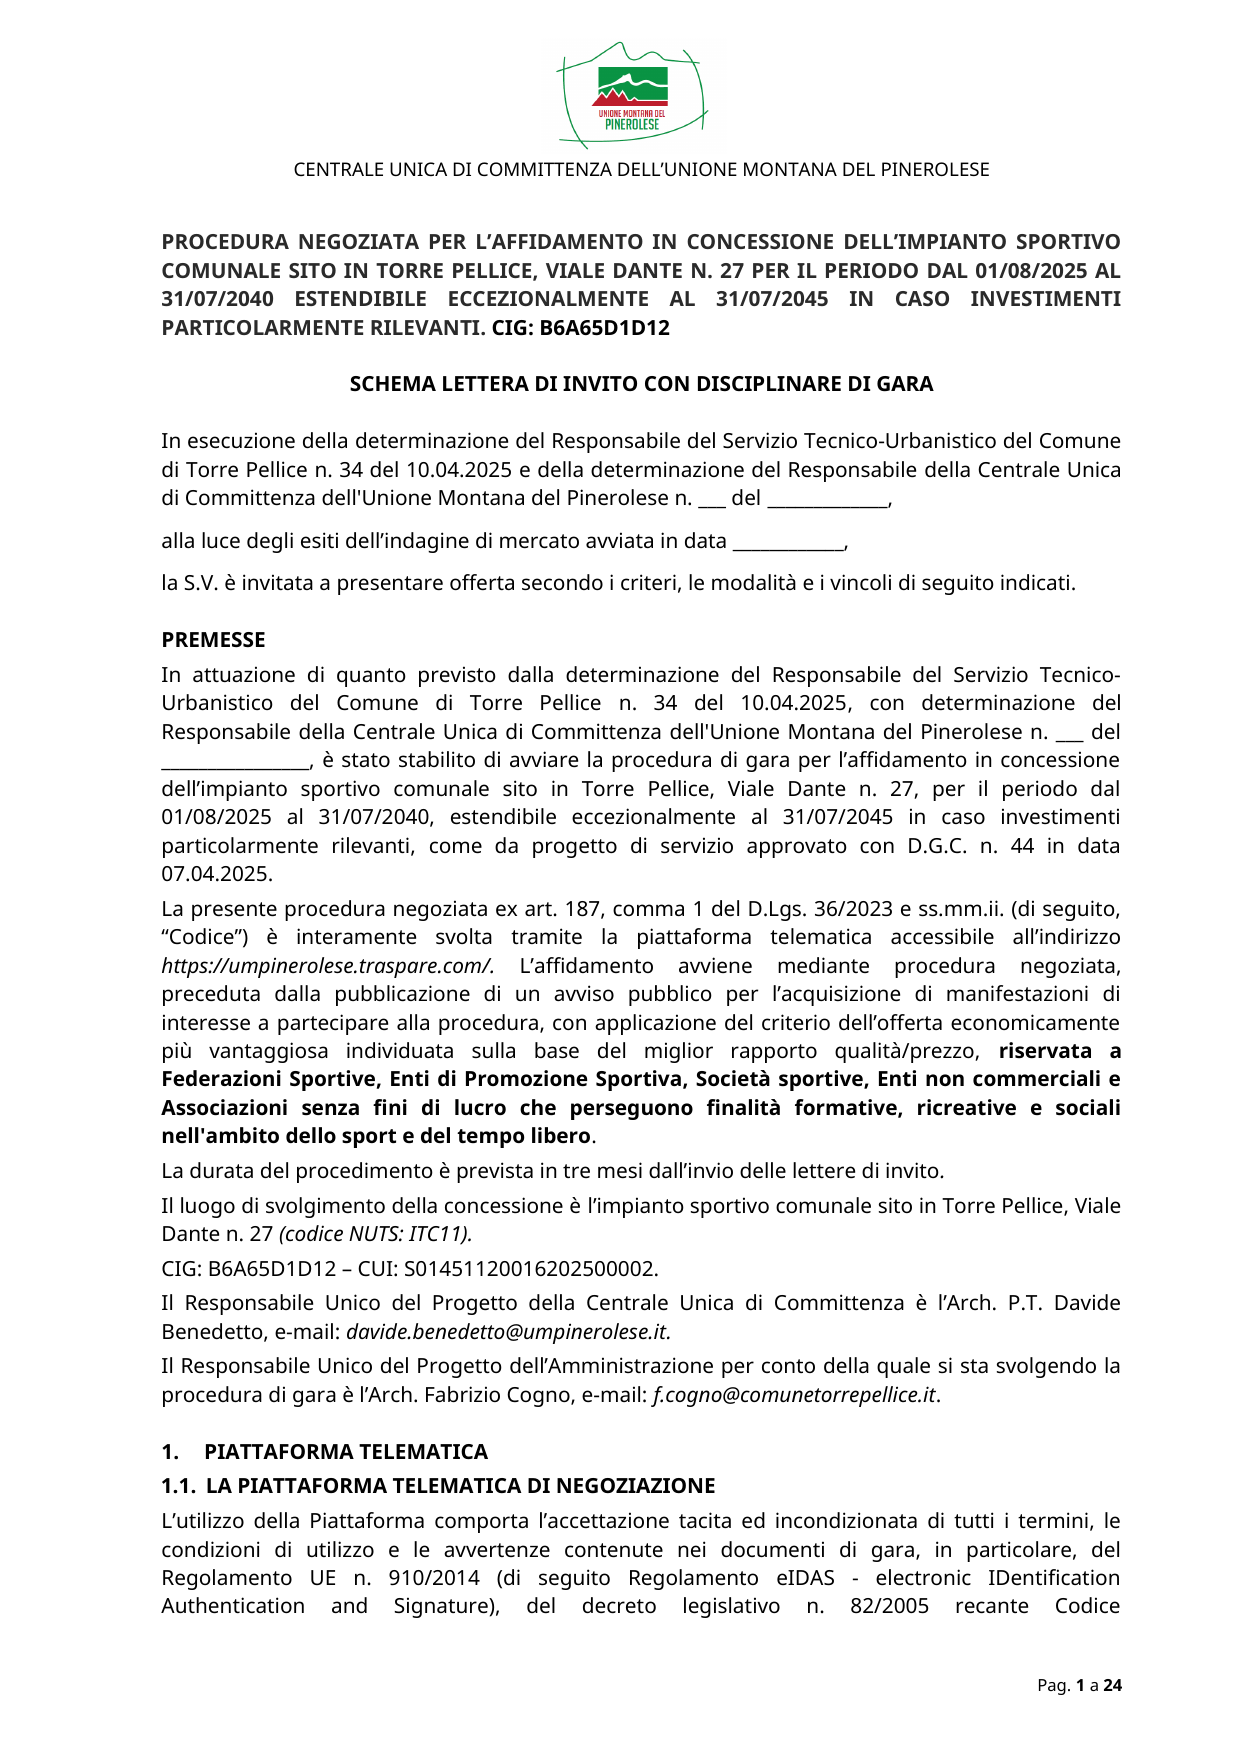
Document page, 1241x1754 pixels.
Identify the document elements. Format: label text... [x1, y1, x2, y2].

text Il Responsabile Unico del Progetto dell’Amministrazione per conto della quale si sta svolgendo la procedura di gara è l’Arch. Fabrizio Cogno, e-mail: f.cogno@comunetorrepellice.it. [161, 1352, 1122, 1408]
text Il Responsabile Unico del Progetto della Centrale Unica di Committenza è l’Arch. P.T. Davide Benedetto, e-mail: davide.benedetto@umpinerolese.it. [161, 1288, 1122, 1345]
subtitle LA PIATTAFORMA TELEMATICA DI NEGOZIAZIONE [161, 1472, 1122, 1500]
text In esecuzione della determinazione del Responsabile del Servizio Tecnico-Urbanistico del Comune di Torre Pellice n. 34 del 10.04.2025 e della determinazione del Responsabile della Centrale Unica di Committenza dell'Unione Montana del Pinerolese n. ___ del _____________, [161, 426, 1122, 512]
text In attuazione di quanto previsto dalla determinazione del Responsabile del Servizio Tecnico-Urbanistico del Comune di Torre Pellice n. 34 del 10.04.2025, con determinazione del Responsabile della Centrale Unica di Committenza dell'Unione Montana del Pinerolese n. ___ del ________________, è stato stabilito di avviare la procedura di gara per l’affidamento in concessione dell’impianto sportivo comunale sito in Torre Pellice, Viale Dante n. 27, per il periodo dal 01/08/2025 al 31/07/2040, estendibile eccezionalmente al 31/07/2045 in caso investimenti particolarmente rilevanti, come da progetto di servizio approvato con D.G.C. n. 44 in data 07.04.2025. [161, 660, 1122, 888]
text alla luce degli esiti dell’indagine di mercato avviata in data ____________, [161, 526, 1122, 554]
text PROCEDURA NEGOZIATA PER L’AFFIDAMENTO IN CONCESSIONE DELL’IMPIANTO SPORTIVO COMUNALE SITO IN TORRE PELLICE, VIALE DANTE N. 27 PER IL PERIODO DAL 01/08/2025 AL 31/07/2040 ESTENDIBILE ECCEZIONALMENTE AL 31/07/2045 IN CASO INVESTIMENTI PARTICOLARMENTE RILEVANTI. CIG: B6A65D1D12 [161, 227, 1122, 341]
subtitle PREMESSE [161, 625, 1122, 654]
subtitle PIATTAFORMA TELEMATICA [161, 1437, 1122, 1465]
text la S.V. è invitata a presentare offerta secondo i criteri, le modalità e i vincoli di seguito indicati. [161, 568, 1122, 597]
text SCHEMA LETTERA DI INVITO CON DISCIPLINARE DI GARA [161, 369, 1122, 398]
text CIG: B6A65D1D12 – CUI: S01451120016202500002. [161, 1254, 1122, 1282]
text La presente procedura negoziata ex art. 187, comma 1 del D.Lgs. 36/2023 e ss.mm.ii. (di seguito, “Codice”) è interamente svolta tramite la piattaforma telematica accessibile all’indirizzo https://umpinerolese.traspare.com/. L’affidamento avviene mediante procedura negoziata, preceduta dalla pubblicazione di un avviso pubblico per l’acquisizione di manifestazioni di interesse a partecipare alla procedura, con applicazione del criterio dell’offerta economicamente più vantaggiosa individuata sulla base del miglior rapporto qualità/prezzo, riservata a Federazioni Sportive, Enti di Promozione Sportiva, Società sportive, Enti non commerciali e Associazioni senza fini di lucro che perseguono finalità formative, ricreative e sociali nell'ambito dello sport e del tempo libero. [161, 894, 1122, 1150]
text La durata del procedimento è prevista in tre mesi dall’invio delle lettere di invito. [161, 1156, 1122, 1184]
text Il luogo di svolgimento della concessione è l’impianto sportivo comunale sito in Torre Pellice, Viale Dante n. 27 (codice NUTS: ITC11). [161, 1191, 1122, 1248]
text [161, 1506, 1122, 1620]
